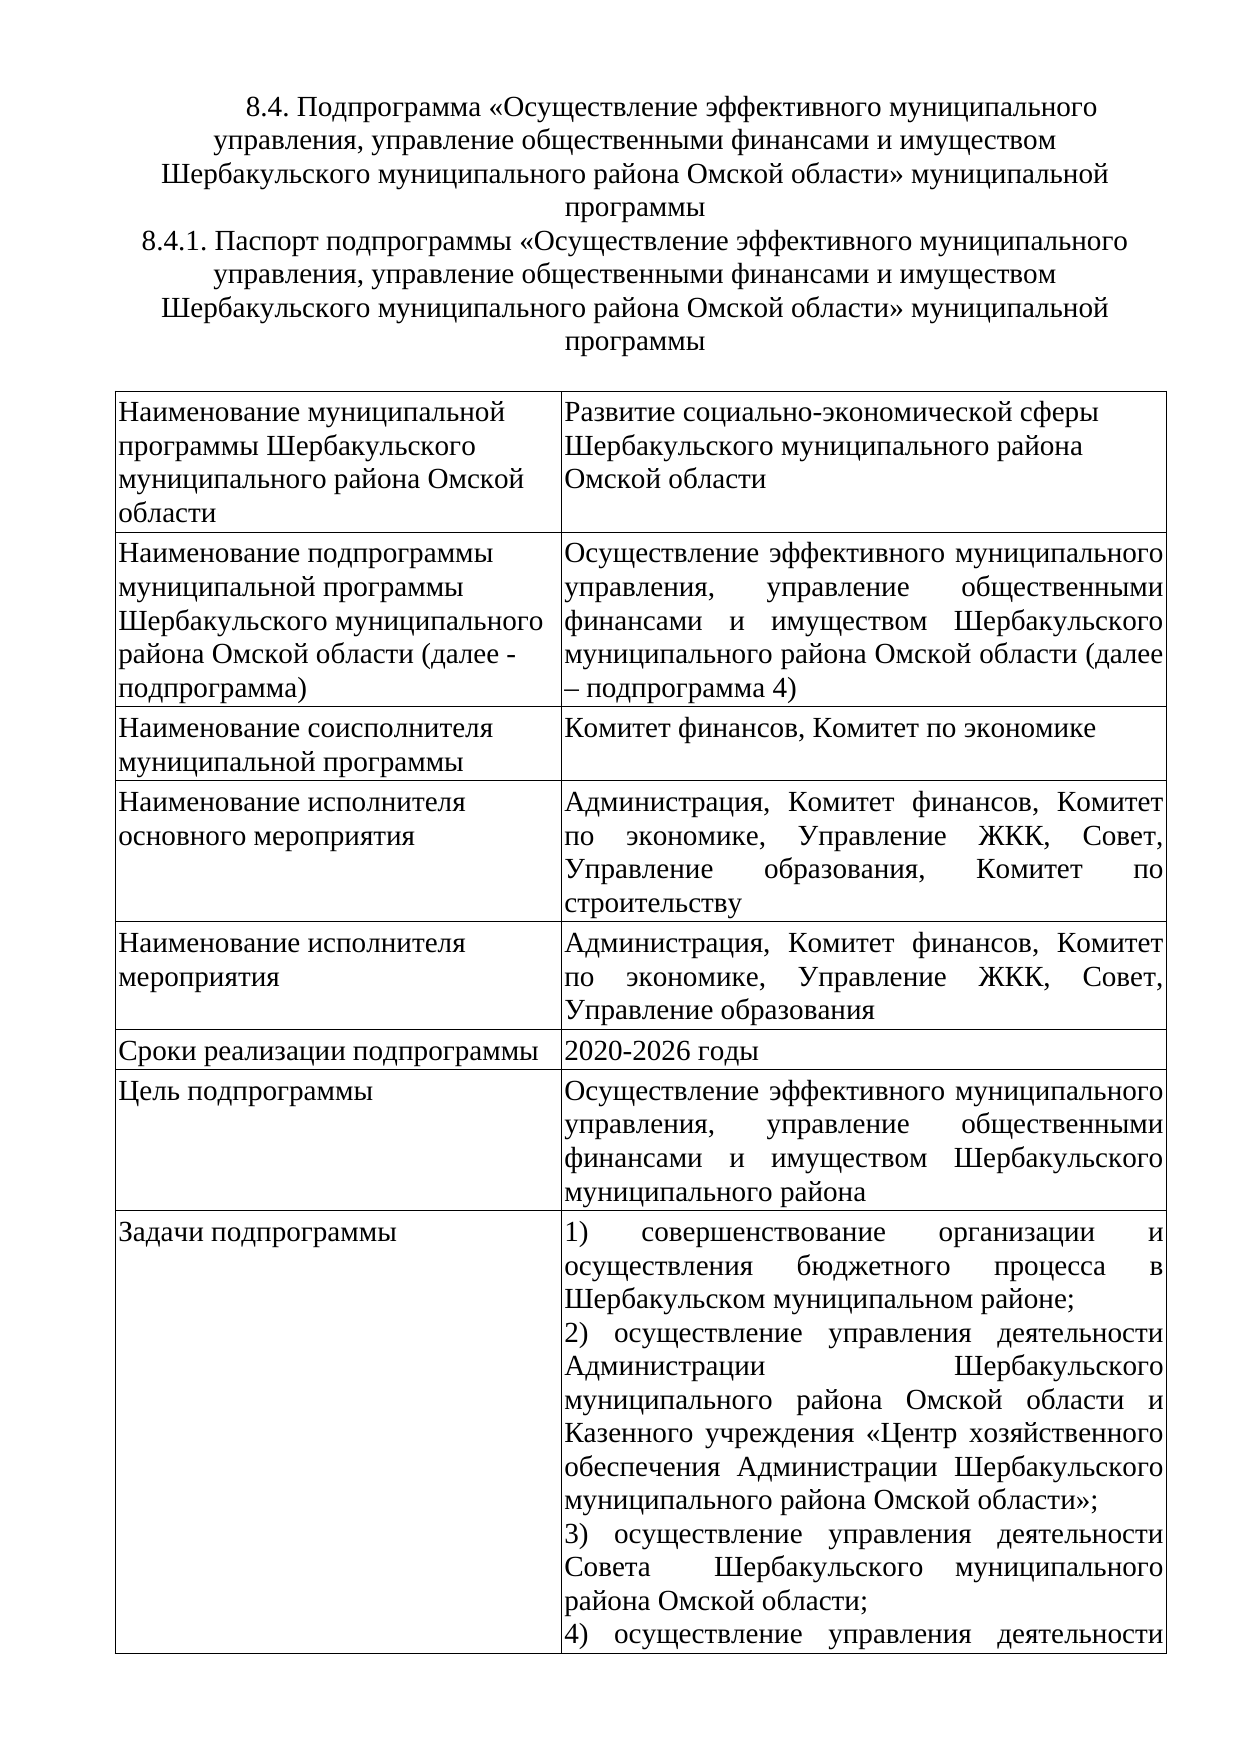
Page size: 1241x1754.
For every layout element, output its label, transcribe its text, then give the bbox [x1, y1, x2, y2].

table_cell Наименование исполнителя мероприятия [116, 922, 561, 1029]
table_cell Сроки реализации подпрограммы [116, 1030, 561, 1069]
table_cell Осуществление эффективного муниципального управления, управление общественными финансами и имуществом Шербакульского муниципального района [562, 1070, 1166, 1210]
table_cell Комитет финансов, Комитет по экономике [562, 707, 1166, 780]
table_cell Администрация, Комитет финансов, Комитет по экономике, Управление ЖКК, Совет, Управление образования, Комитет по строительству [562, 781, 1166, 921]
table_cell Осуществление эффективного муниципального управления, управление общественными финансами и имуществом Шербакульского муниципального района Омской области (далее – подпрограмма 4) [562, 533, 1166, 706]
table_cell Администрация, Комитет финансов, Комитет по экономике, Управление ЖКК, Совет, Управление образования [562, 922, 1166, 1029]
table_cell 2020-2026 годы [562, 1030, 1166, 1069]
table_header Наименование муниципальной программы Шербакульского муниципального района Омской области [116, 392, 561, 532]
table_cell Задачи подпрограммы [116, 1211, 561, 1653]
table_cell Цель подпрограммы [116, 1070, 561, 1210]
text 8.4. Подпрограмма «Осуществление эффективного муниципального управления, управление общественными финансами и имуществом Шербакульского муниципального района Омской области» муниципальной программы [118, 89, 1152, 223]
table_cell Наименование исполнителя основного мероприятия [116, 781, 561, 921]
text 8.4.1. Паспорт подпрограммы «Осуществление эффективного муниципального управления, управление общественными финансами и имуществом Шербакульского муниципального района Омской области» муниципальной программы [118, 223, 1152, 357]
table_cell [562, 1211, 1166, 1653]
table_header Развитие социально-экономической сферы Шербакульского муниципального района Омской области [562, 392, 1166, 532]
table_cell Наименование подпрограммы муниципальной программы Шербакульского муниципального района Омской области (далее - подпрограмма) [116, 533, 561, 706]
table_cell Наименование соисполнителя муниципальной программы [116, 707, 561, 780]
